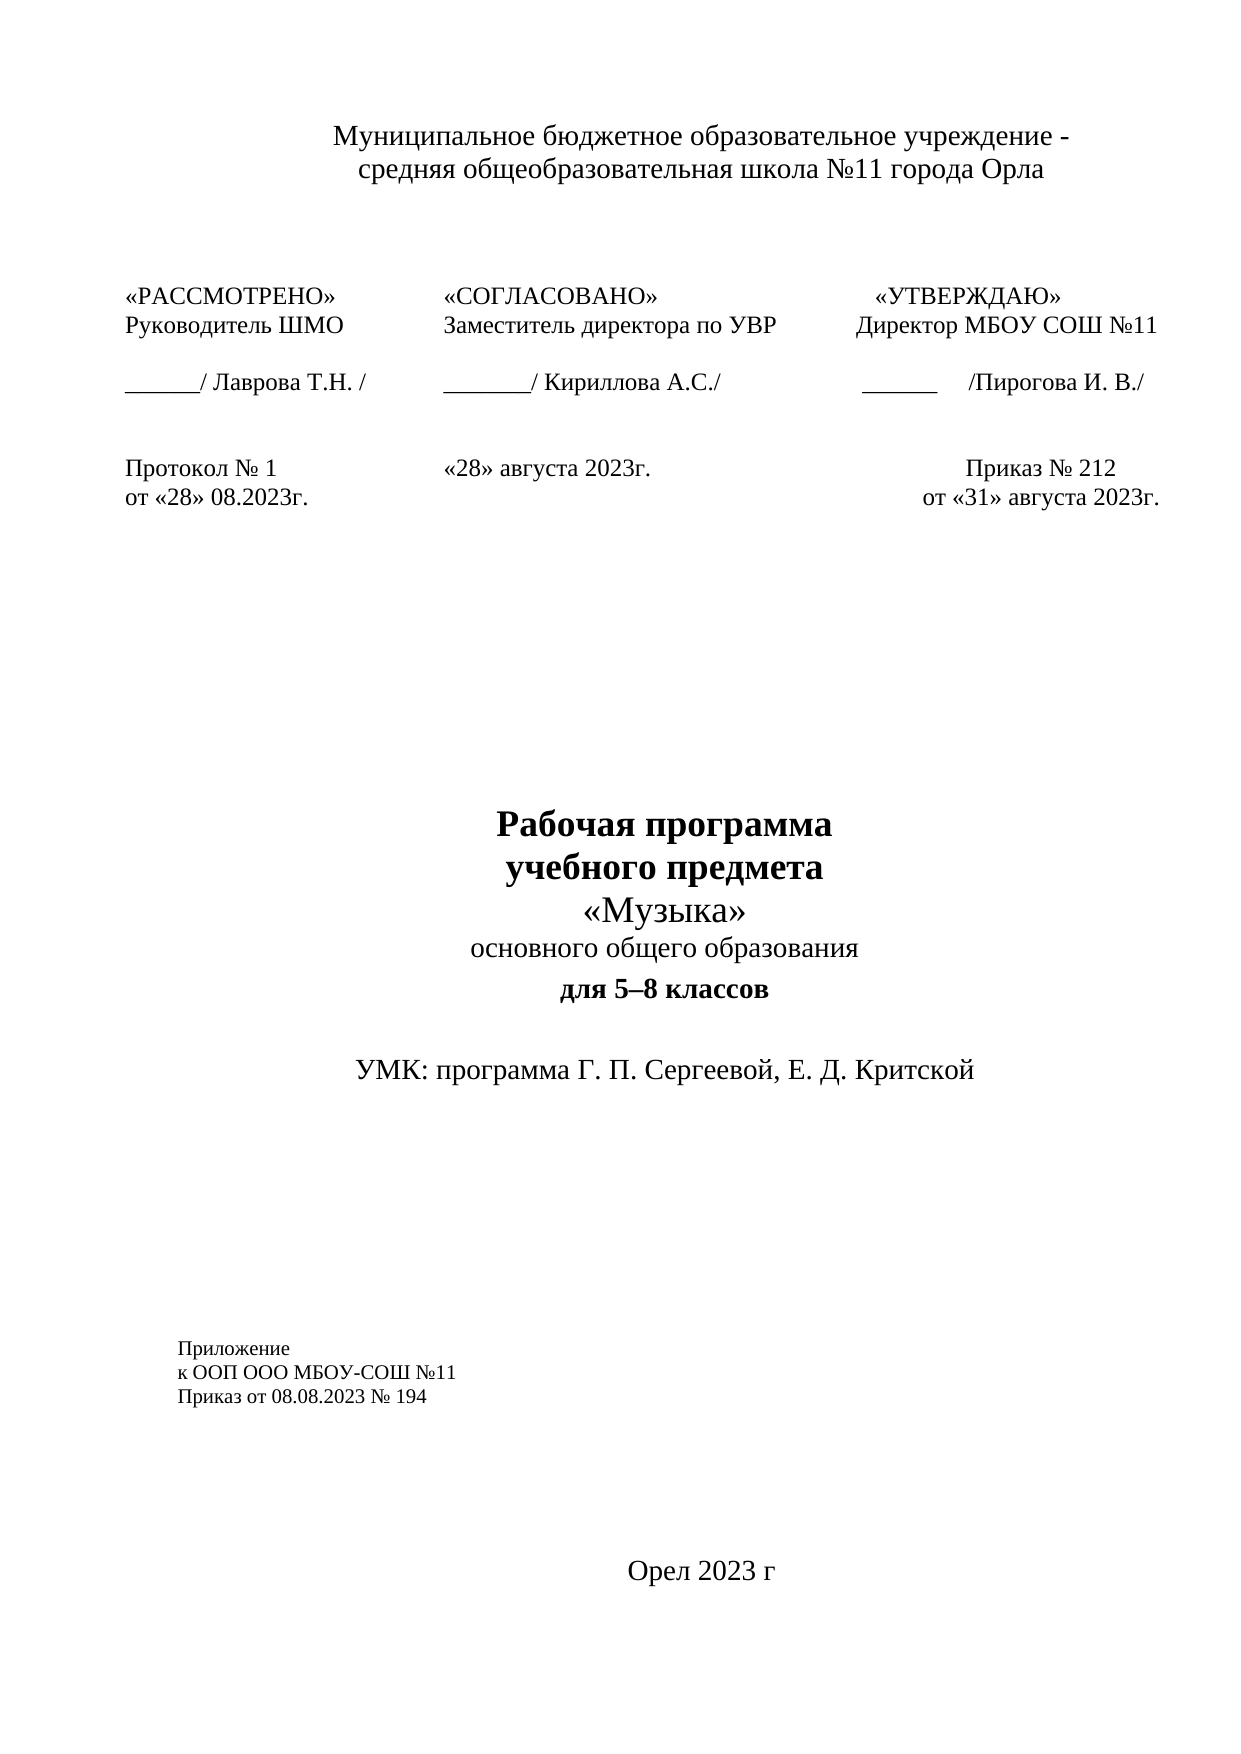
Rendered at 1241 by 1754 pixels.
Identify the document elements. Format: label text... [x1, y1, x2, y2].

table_header «СОГЛАСОВАНО» Заместитель директора по УВР _______/ Кириллова А.С./ «28» августа 2023г. [432, 252, 807, 540]
text учебного предмета [177, 844, 1152, 887]
table_header «РАССМОТРЕНО» Руководитель ШМО ______/ Лаврова Т.Н. / Протокол № 1 от «28» 08.2023г. [114, 252, 432, 540]
text Орел 2023 г [177, 1553, 1152, 1586]
text Приказ от 08.08.2023 № 194 [177, 1384, 1152, 1408]
text к ООП ООО МБОУ-СОШ №11 [177, 1360, 1152, 1384]
text УМК: программа Г. П. Сергеевой, Е. Д. Критской [177, 1052, 1152, 1086]
text Приложение [177, 1336, 1152, 1360]
text Рабочая программа [177, 801, 1152, 844]
text для 5–8 классов [177, 971, 1152, 1004]
text основного общего образования [177, 930, 1152, 964]
text средняя общеобразовательная школа №11 города Орла [177, 152, 1152, 185]
text Муниципальное бюджетное образовательное учреждение - [177, 118, 1152, 152]
text «Музыка» [177, 887, 1152, 930]
table_header «УТВЕРЖДАЮ» Директор МБОУ СОШ №11 ______ /Пирогова И. В./ Приказ № 212 от «31» августа 2023г. [807, 252, 1201, 540]
